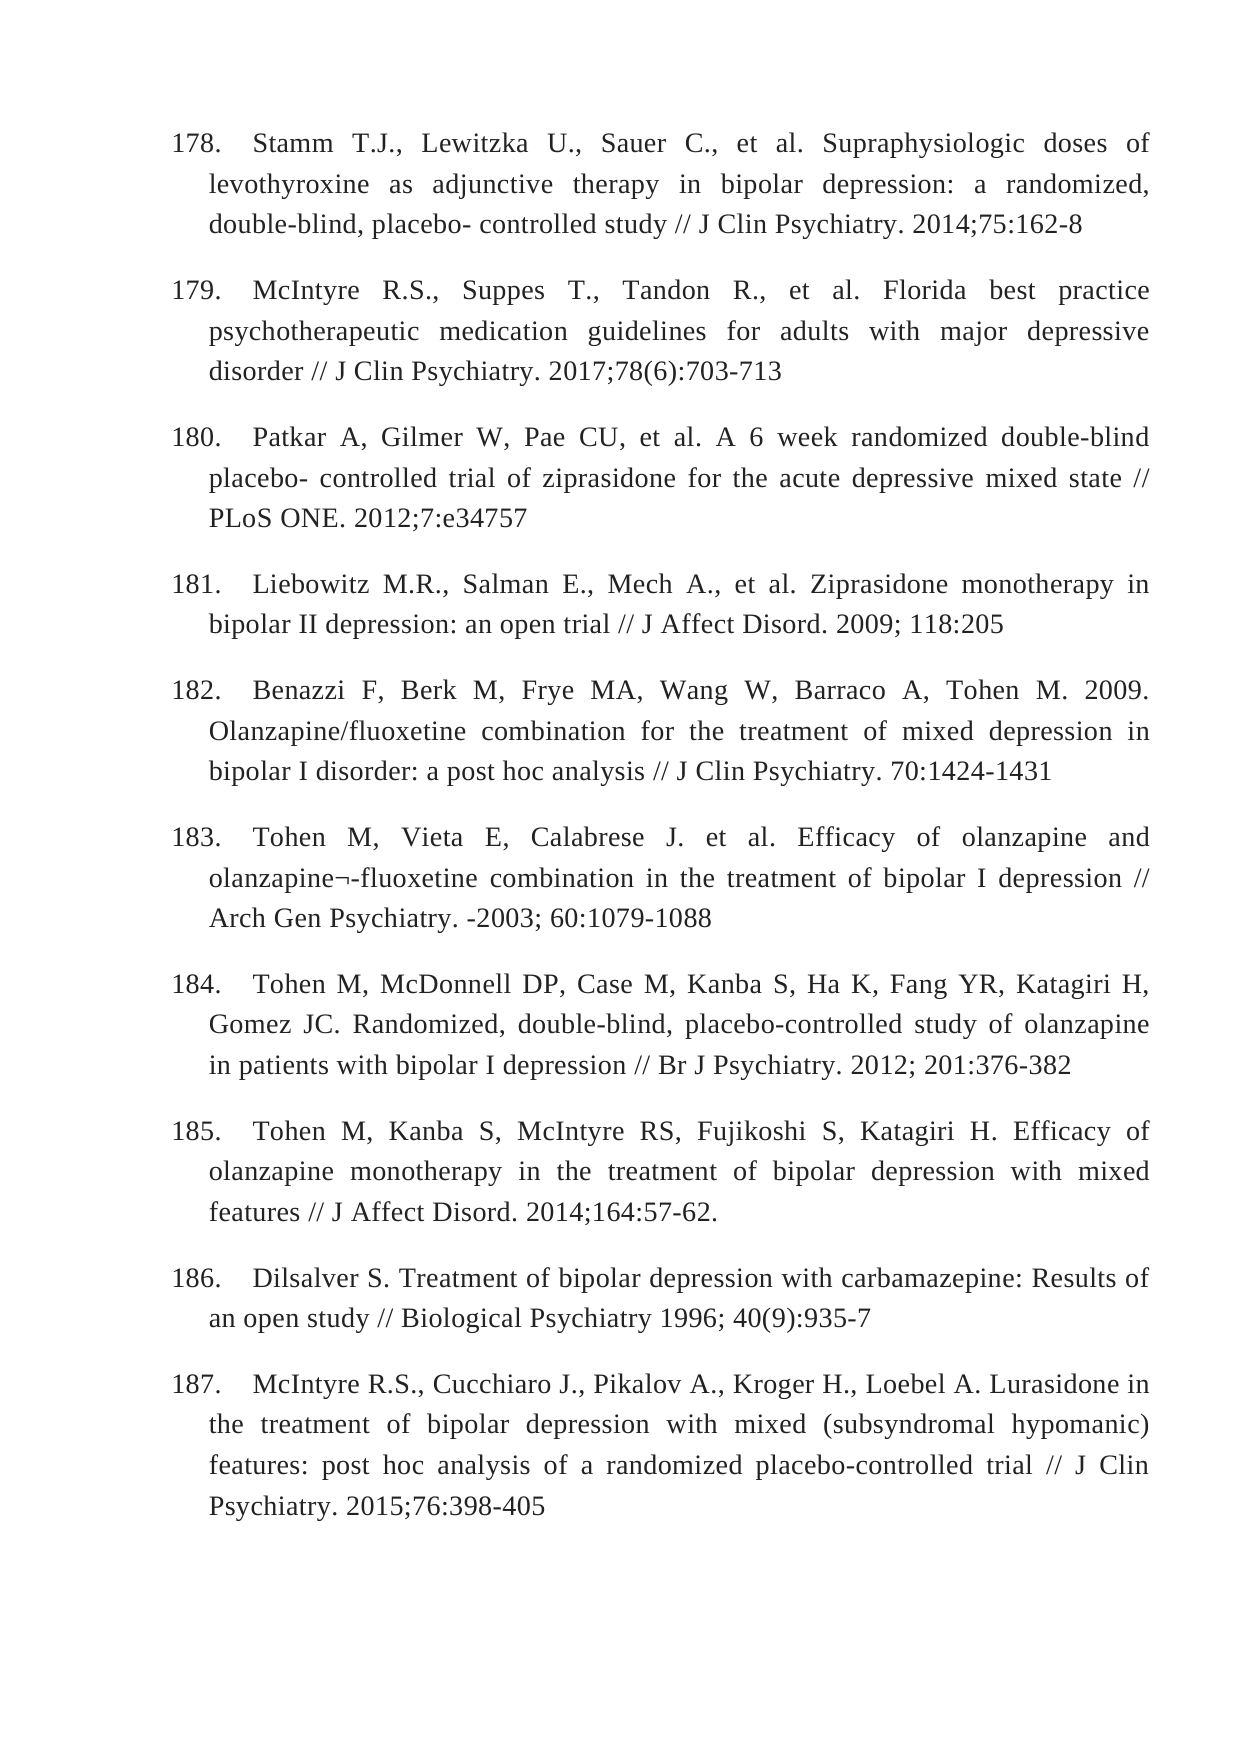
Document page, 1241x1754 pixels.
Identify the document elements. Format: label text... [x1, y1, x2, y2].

list McIntyre R.S., Cucchiaro J., Pikalov A., Kroger H., Loebel A. Lurasidone in the treatment of bipolar depression with mixed (subsyndromal hypomanic) features: post hoc analysis of a randomized placebo-controlled trial // J Clin Psychiatry. 2015;76:398-405 [171, 1359, 1152, 1521]
list Tohen M, Kanba S, McIntyre RS, Fujikoshi S, Katagiri H. Efficacy of olanzapine monotherapy in the treatment of bipolar depression with mixed features // J Affect Disord. 2014;164:57-62. [171, 1106, 1152, 1227]
list Dilsalver S. Treatment of bipolar depression with carbamazepine: Results of an open study // Biological Psychiatry 1996; 40(9):935-7 [171, 1252, 1152, 1334]
list Benazzi F, Berk M, Frye MA, Wang W, Barraco A, Tohen M. 2009. Olanzapine/fluoxetine combination for the treatment of mixed depression in bipolar I disorder: a post hoc analysis // J Clin Psychiatry. 70:1424-1431 [171, 665, 1152, 787]
list Stamm T.J., Lewitzka U., Sauer C., et al. Supraphysiologic doses of levothyroxine as adjunctive therapy in bipolar depression: a randomized, double-blind, placebo- controlled study // J Clin Psychiatry. 2014;75:162-8 [171, 118, 1152, 240]
list McIntyre R.S., Suppes T., Tandon R., et al. Florida best practice psychotherapeutic medication guidelines for adults with major depressive disorder // J Clin Psychiatry. 2017;78(6):703-713 [171, 265, 1152, 387]
list Patkar A, Gilmer W, Pae CU, et al. A 6 week randomized double-blind placebo- controlled trial of ziprasidone for the acute depressive mixed state // PLoS ONE. 2012;7:e34757 [171, 412, 1152, 534]
list Tohen M, McDonnell DP, Case M, Kanba S, Ha K, Fang YR, Katagiri H, Gomez JC. Randomized, double-blind, placebo-controlled study of olanzapine in patients with bipolar I depression // Br J Psychiatry. 2012; 201:376-382 [171, 959, 1152, 1081]
list Tohen M, Vieta E, Calabrese J. et al. Efficacy of olanzapine and olanzapine¬-fluoxetine combination in the treatment of bipolar I depression // Arch Gen Psychiatry. -2003; 60:1079-1088 [171, 812, 1152, 934]
list Liebowitz M.R., Salman E., Mech A., et al. Ziprasidone monotherapy in bipolar II depression: an open trial // J Affect Disord. 2009; 118:205 [171, 559, 1152, 640]
